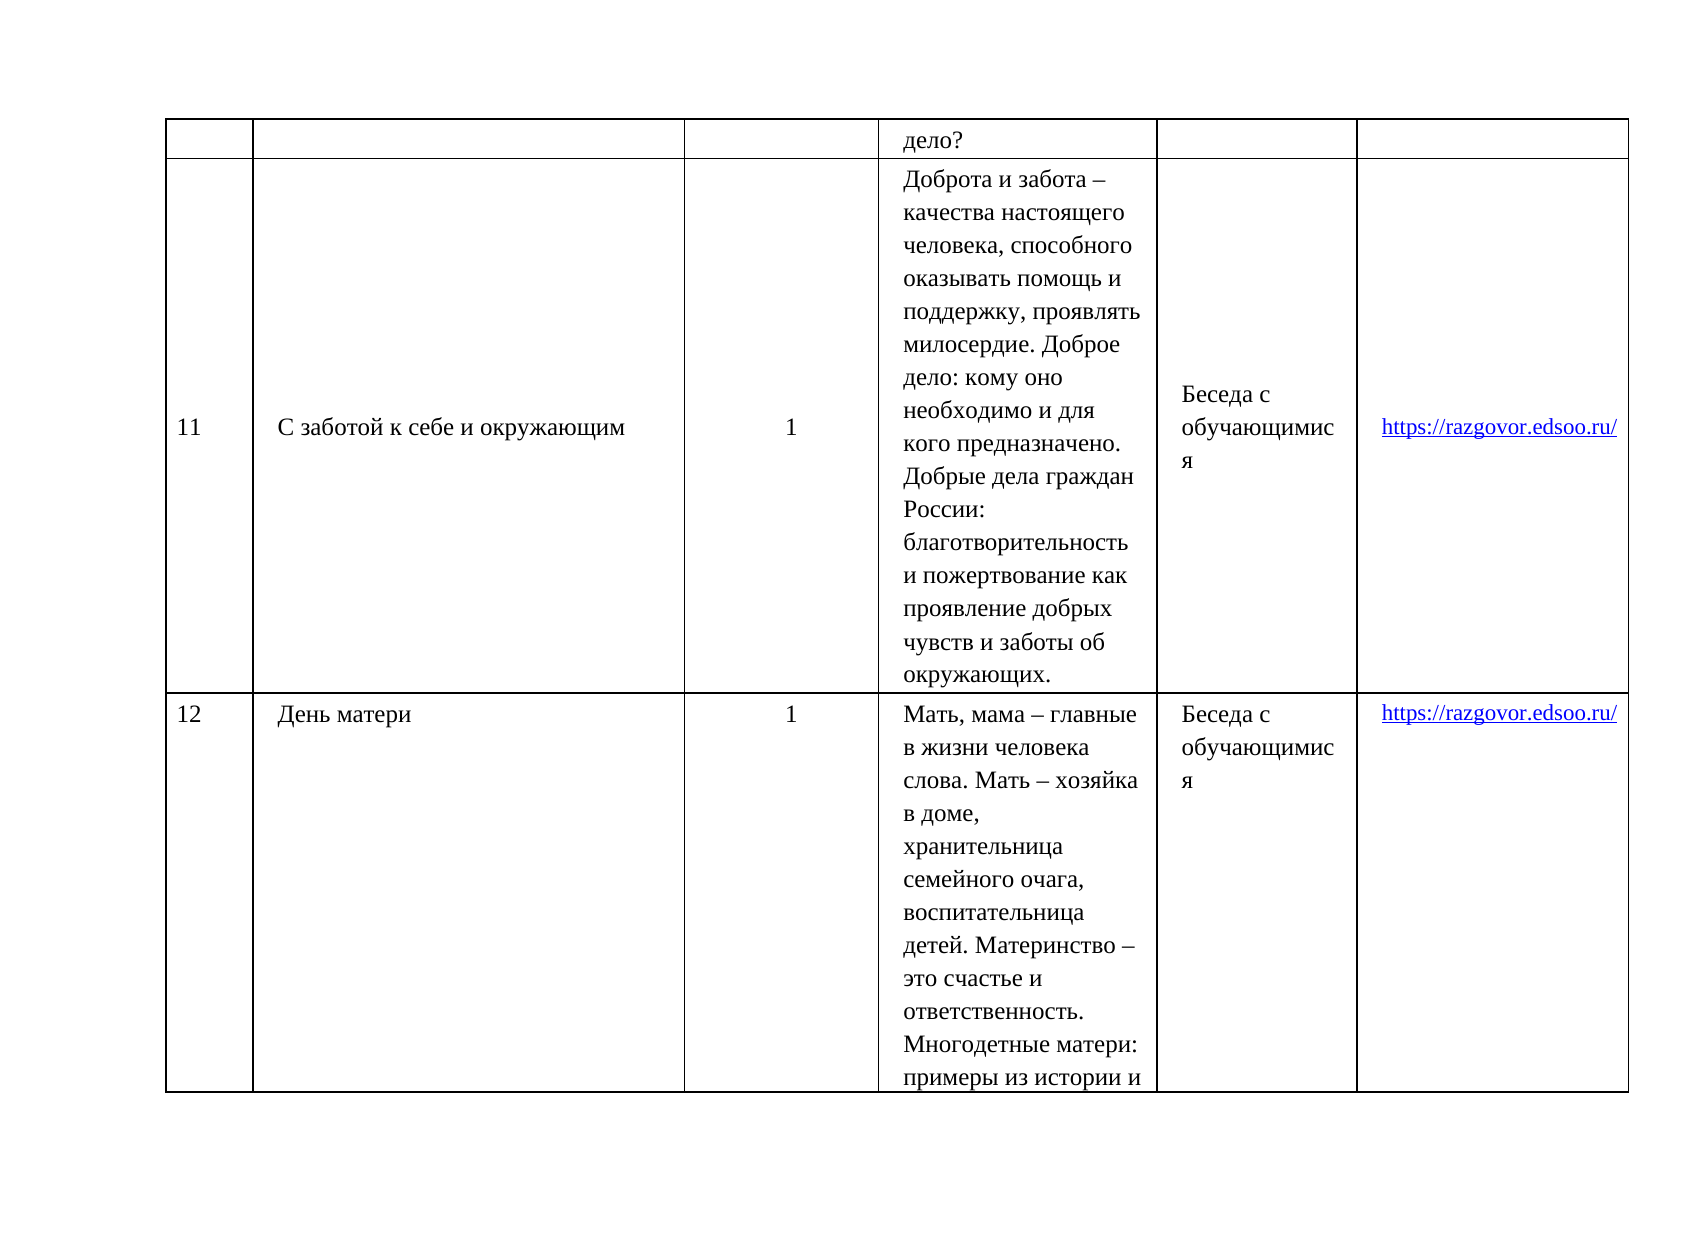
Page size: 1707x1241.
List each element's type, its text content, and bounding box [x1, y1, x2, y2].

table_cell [879, 120, 1156, 157]
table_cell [879, 694, 1156, 1091]
table_cell С заботой к себе и окружающим [254, 159, 684, 692]
table_cell 12 [167, 694, 252, 1091]
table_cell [1158, 694, 1356, 1091]
table_cell 10 [167, 120, 252, 157]
table_cell Беседа с обучающимися [1158, 159, 1356, 692]
table_cell https://razgovor.edsoo.ru/ [1358, 159, 1628, 692]
table_cell Доброта и забота – качества настоящего человека, способного оказывать помощь и поддержку, проявлять милосердие. Доброе дело: кому оно необходимо и для кого предназначено. Добрые дела граждан России: благотворительность и пожертвование как проявление добрых чувств и заботы об окружающих. [879, 159, 1156, 692]
table_cell 1 [685, 159, 878, 692]
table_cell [1358, 120, 1628, 157]
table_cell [1358, 694, 1628, 1091]
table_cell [254, 120, 684, 157]
table_cell День матери [254, 694, 684, 1091]
table_cell 11 [167, 159, 252, 692]
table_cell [1158, 120, 1356, 157]
table_cell 1 [685, 694, 878, 1091]
table_cell 1 [685, 120, 878, 157]
